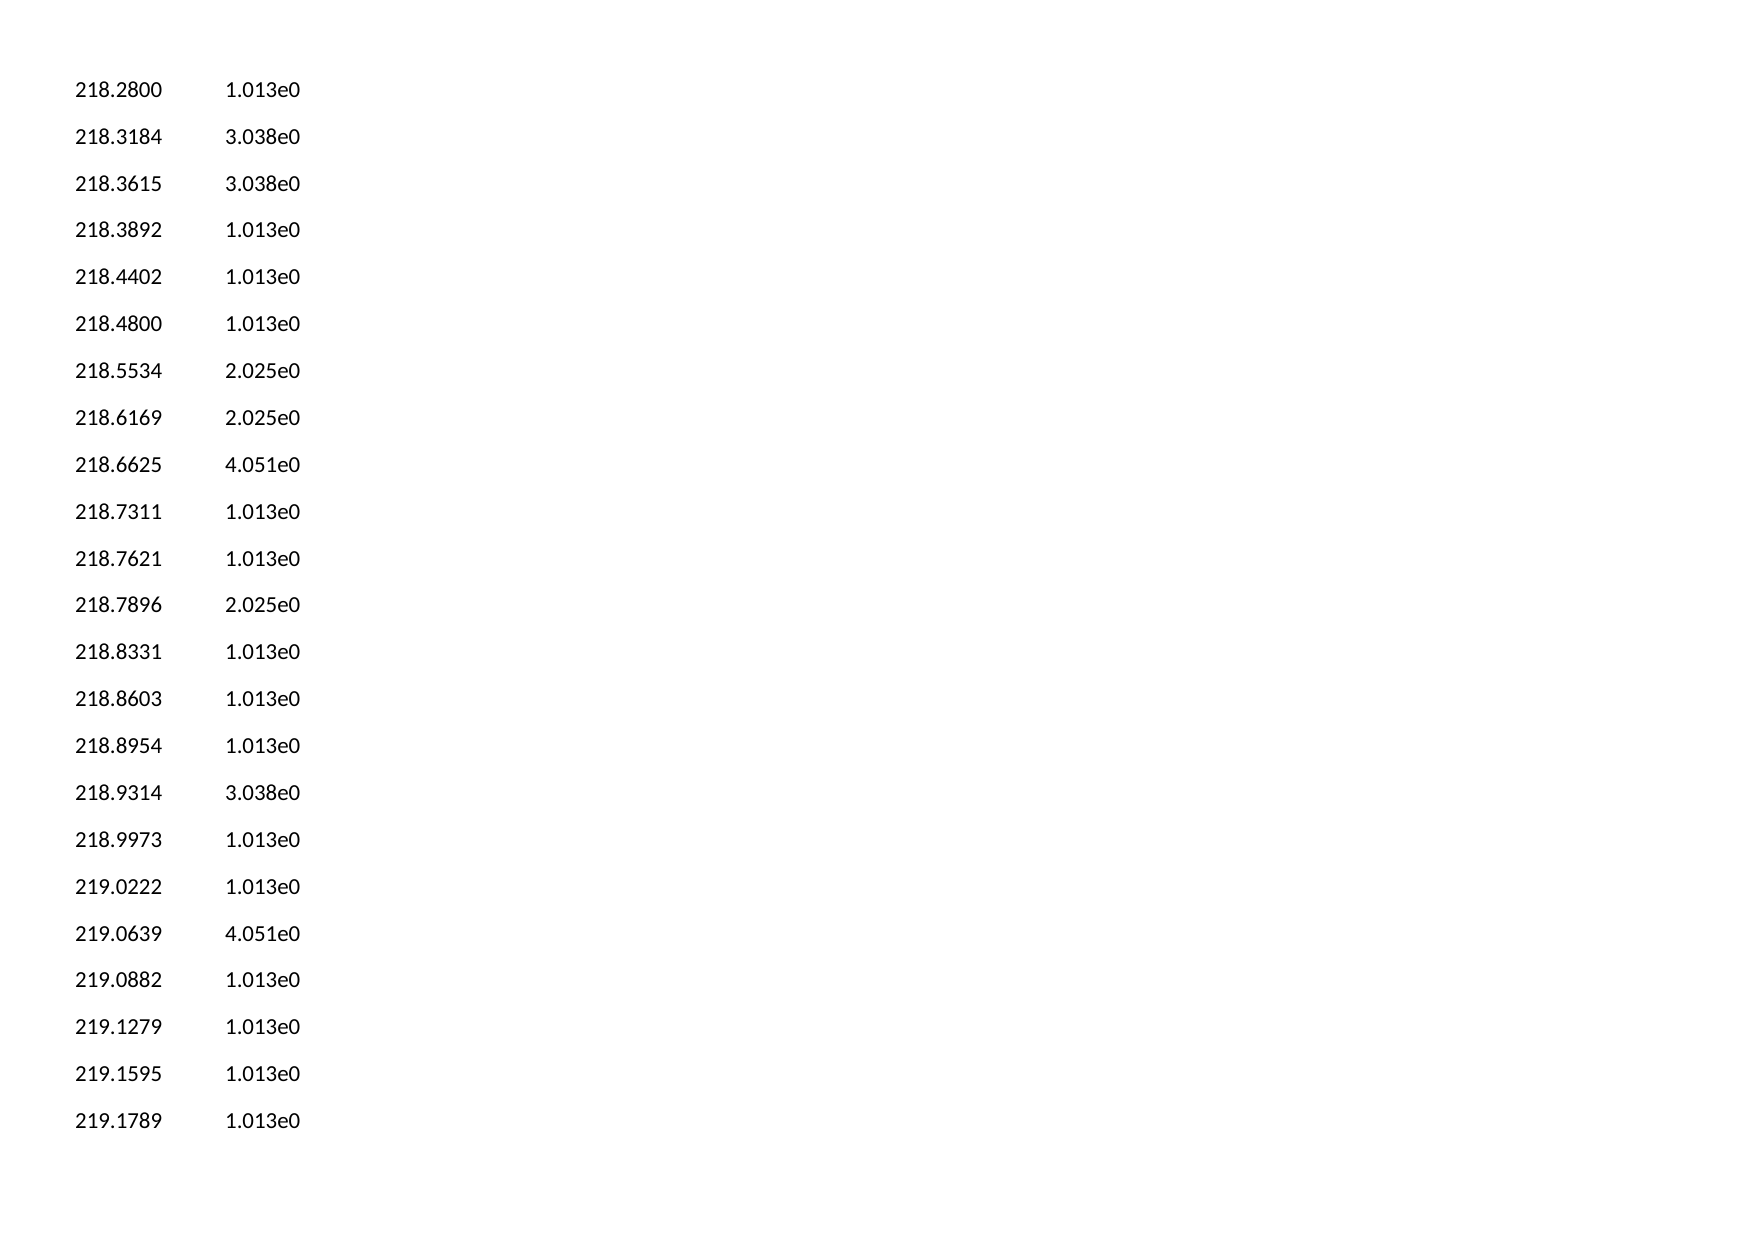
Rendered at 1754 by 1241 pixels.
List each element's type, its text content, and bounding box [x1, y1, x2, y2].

text 218.7896 2.025e0 [75, 591, 1679, 619]
text 219.0222 1.013e0 [75, 872, 1679, 900]
text 218.3892 1.013e0 [75, 216, 1679, 244]
text 218.9314 3.038e0 [75, 778, 1679, 806]
text 219.1789 1.013e0 [75, 1106, 1679, 1134]
text 218.8603 1.013e0 [75, 684, 1679, 712]
text 218.8331 1.013e0 [75, 637, 1679, 666]
text 218.3184 3.038e0 [75, 122, 1679, 150]
text 218.2800 1.013e0 [75, 75, 1679, 103]
text 218.7621 1.013e0 [75, 544, 1679, 572]
text 218.3615 3.038e0 [75, 169, 1679, 197]
text 218.5534 2.025e0 [75, 356, 1679, 384]
text 218.7311 1.013e0 [75, 497, 1679, 525]
text 218.4800 1.013e0 [75, 309, 1679, 337]
text 219.0639 4.051e0 [75, 919, 1679, 947]
text 219.0882 1.013e0 [75, 966, 1679, 994]
text 218.4402 1.013e0 [75, 262, 1679, 291]
text 219.1279 1.013e0 [75, 1012, 1679, 1041]
text 219.1595 1.013e0 [75, 1059, 1679, 1087]
text 218.6169 2.025e0 [75, 403, 1679, 431]
text 218.6625 4.051e0 [75, 450, 1679, 478]
text 218.9973 1.013e0 [75, 825, 1679, 853]
text 218.8954 1.013e0 [75, 731, 1679, 759]
